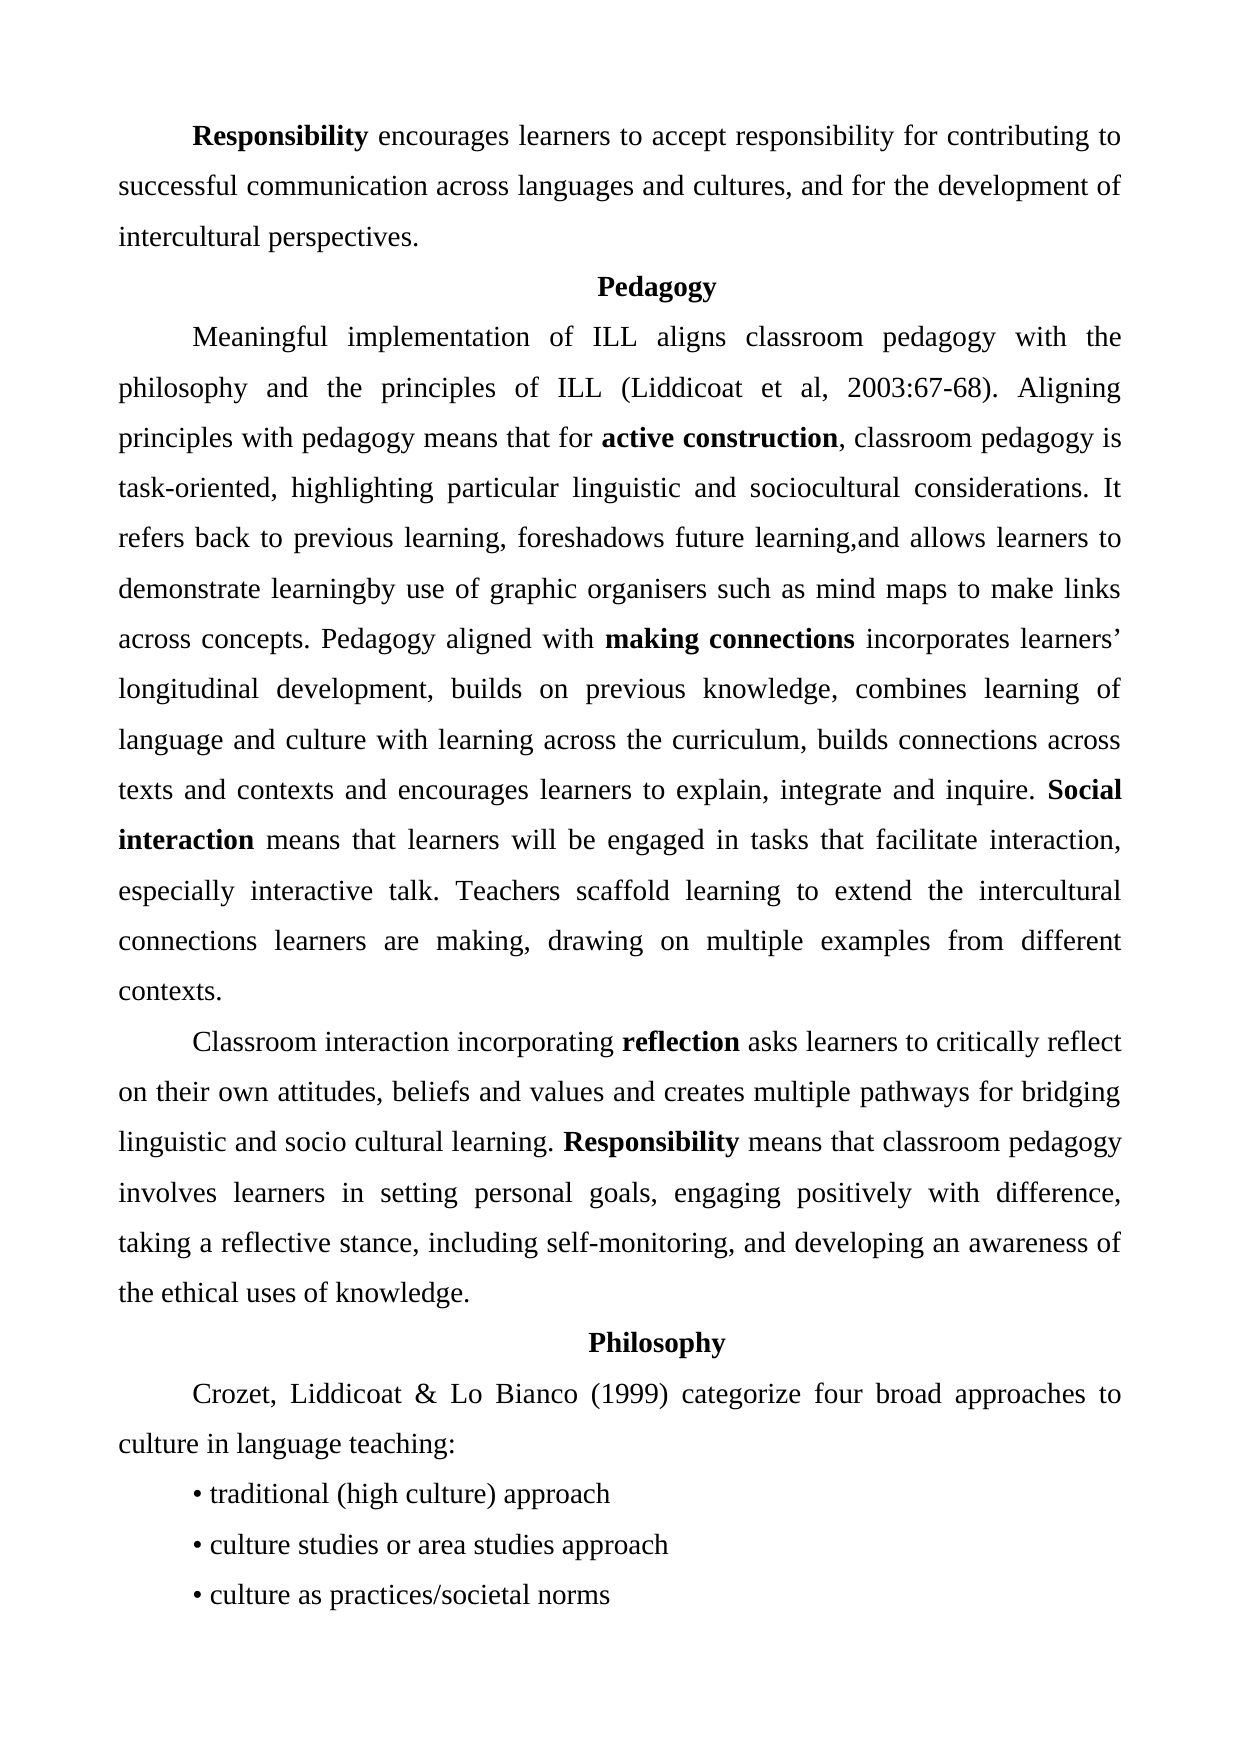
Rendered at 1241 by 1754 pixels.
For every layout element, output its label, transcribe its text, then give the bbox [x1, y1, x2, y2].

text Classroom interaction incorporating reflection asks learners to critically reflect on their own attitudes, beliefs and values and creates multiple pathways for bridging linguistic and socio cultural learning. Responsibility means that classroom pedagogy involves learners in setting personal goals, engaging positively with difference, taking a reflective stance, including self-monitoring, and developing an awareness of the ethical uses of knowledge. [118, 1024, 1122, 1309]
text Meaningful implementation of aligns classroom pedagogy with the philosophy and the principles of (Liddicoat et al, 2003:67-68). Aligning principles with pedagogy means that for active construction, classroom pedagogy is task-oriented, highlighting particular linguistic and sociocultural considerations. It refers back to previous learning, foreshadows future learning,and allows learners to demonstrate learningby use of graphic organisers such as mind maps to make links across concepts. Pedagogy aligned with making connections incorporates learners’ longitudinal development, builds on previous knowledge, combines learning of language and culture with learning across the curriculum, builds connections across texts and contexts and encourages learners to explain, integrate and inquire. Social interaction means that learners will be engaged in tasks that facilitate interaction, especially interactive talk. Teachers scaffold learning to extend the intercultural connections learners are making, drawing on multiple examples from different contexts. [118, 319, 1122, 1007]
text • culture studies or area studies approach [118, 1527, 1122, 1560]
text Crozet, Liddicoat & Lo Bianco (1999) categorize four broad approaches to culture in language teaching: [118, 1376, 1122, 1460]
text Responsibility encourages learners to accept responsibility for contributing to successful communication across languages and cultures, and for the development of intercultural perspectives. [118, 118, 1122, 252]
text • traditional (high culture) approach [118, 1477, 1122, 1510]
text Philosophy [118, 1326, 1122, 1359]
text Pedagogy [118, 269, 1122, 303]
text • culture as practices/societal norms [118, 1577, 1122, 1611]
